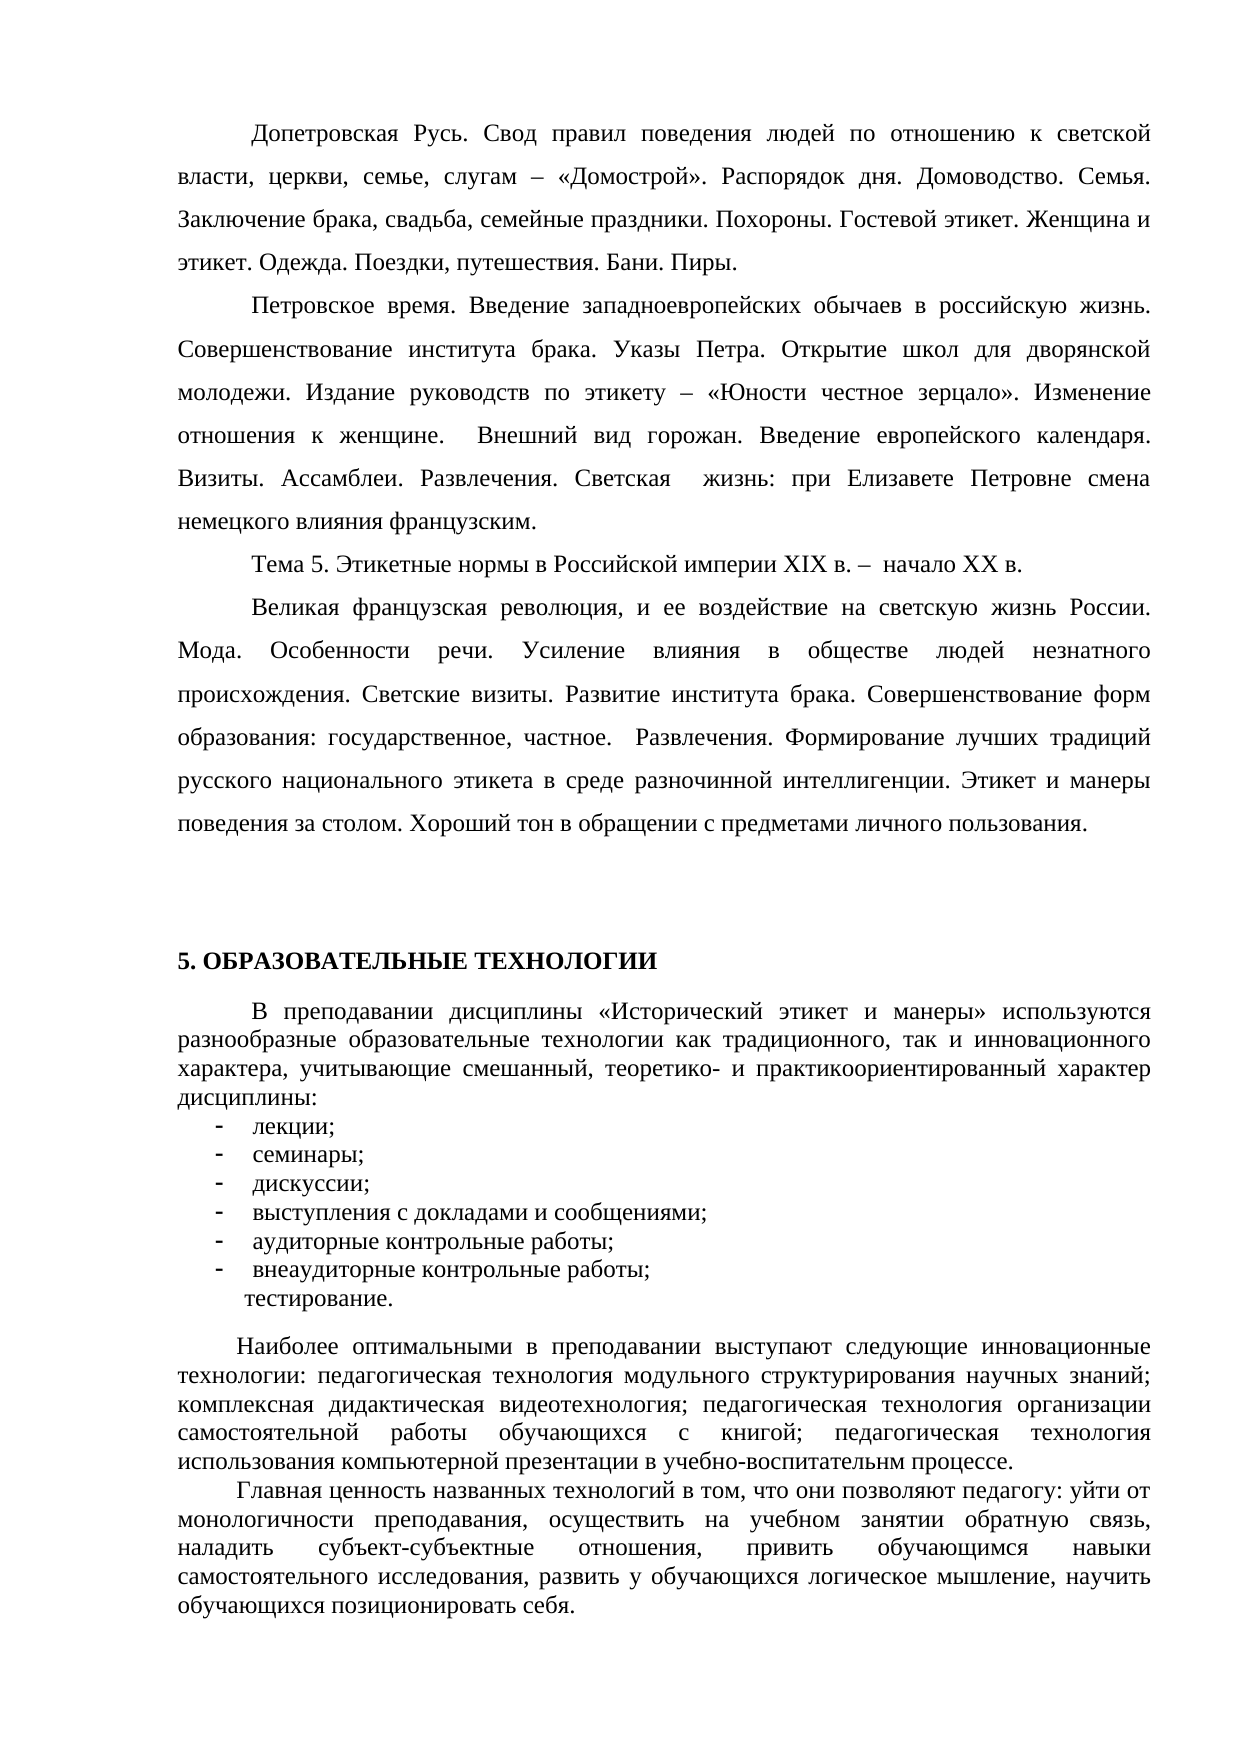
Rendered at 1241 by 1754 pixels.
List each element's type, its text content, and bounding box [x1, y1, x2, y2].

text тестирование. [244, 1283, 1152, 1312]
text Петровское время. Введение западноевропейских обычаев в российскую жизнь. Совершенствование института брака. Указы Петра. Открытие школ для дворянской молодежи. Издание руководств по этикету – «Юности честное зерцало». Изменение отношения к женщине. Внешний вид горожан. Введение европейского календаря. Визиты. Ассамблеи. Развлечения. Светская жизнь: при Елизавете Петровне смена немецкого влияния французским. [177, 291, 1152, 535]
list внеаудиторные контрольные работы; [215, 1254, 1152, 1283]
list семинары; [215, 1139, 1152, 1168]
list дискуссии; [215, 1168, 1152, 1197]
text Наиболее оптимальными в преподавании выступают следующие инновационные технологии: педагогическая технология модульного структурирования научных знаний; комплексная дидактическая видеотехнология; педагогическая технология организации самостоятельной работы обучающихся с книгой; педагогическая технология использования компьютерной презентации в учебно-воспитательнм процессе. [177, 1331, 1152, 1475]
text Великая французская революция, и ее воздействие на светскую жизнь России. Мода. Особенности речи. Усиление влияния в обществе людей незнатного происхождения. Светские визиты. Развитие института брака. Совершенствование форм образования: государственное, частное. Развлечения. Формирование лучших традиций русского национального этикета в среде разночинной интеллигенции. Этикет и манеры поведения за столом. Хороший тон в обращении с предметами личного пользования. [177, 592, 1152, 837]
text 5. ОБРАЗОВАТЕЛЬНЫЕ ТЕХНОЛОГИИ [177, 946, 1152, 975]
list выступления с докладами и сообщениями; [215, 1197, 1152, 1226]
text Тема 5. Этикетные нормы в Российской империи XIX в. – начало XX в. [177, 549, 1152, 578]
list лекции; [215, 1111, 1152, 1139]
list аудиторные контрольные работы; [215, 1226, 1152, 1254]
text Допетровская Русь. Свод правил поведения людей по отношению к светской власти, церкви, семье, слугам – «Домострой». Распорядок дня. Домоводство. Семья. Заключение брака, свадьба, семейные праздники. Похороны. Гостевой этикет. Женщина и этикет. Одежда. Поездки, путешествия. Бани. Пиры. [177, 118, 1152, 276]
text В преподавании дисциплины «Исторический этикет и манеры» используются разнообразные образовательные технологии как традиционного, так и инновационного характера, учитывающие смешанный, теоретико- и практикоориентированный характер дисциплины: [177, 996, 1152, 1111]
text Главная ценность названных технологий в том, что они позволяют педагогу: уйти от монологичности преподавания, осуществить на учебном занятии обратную связь, наладить субъект-субъектные отношения, привить обучающимся навыки самостоятельного исследования, развить у обучающихся логическое мышление, научить обучающихся позиционировать себя. [177, 1475, 1152, 1619]
